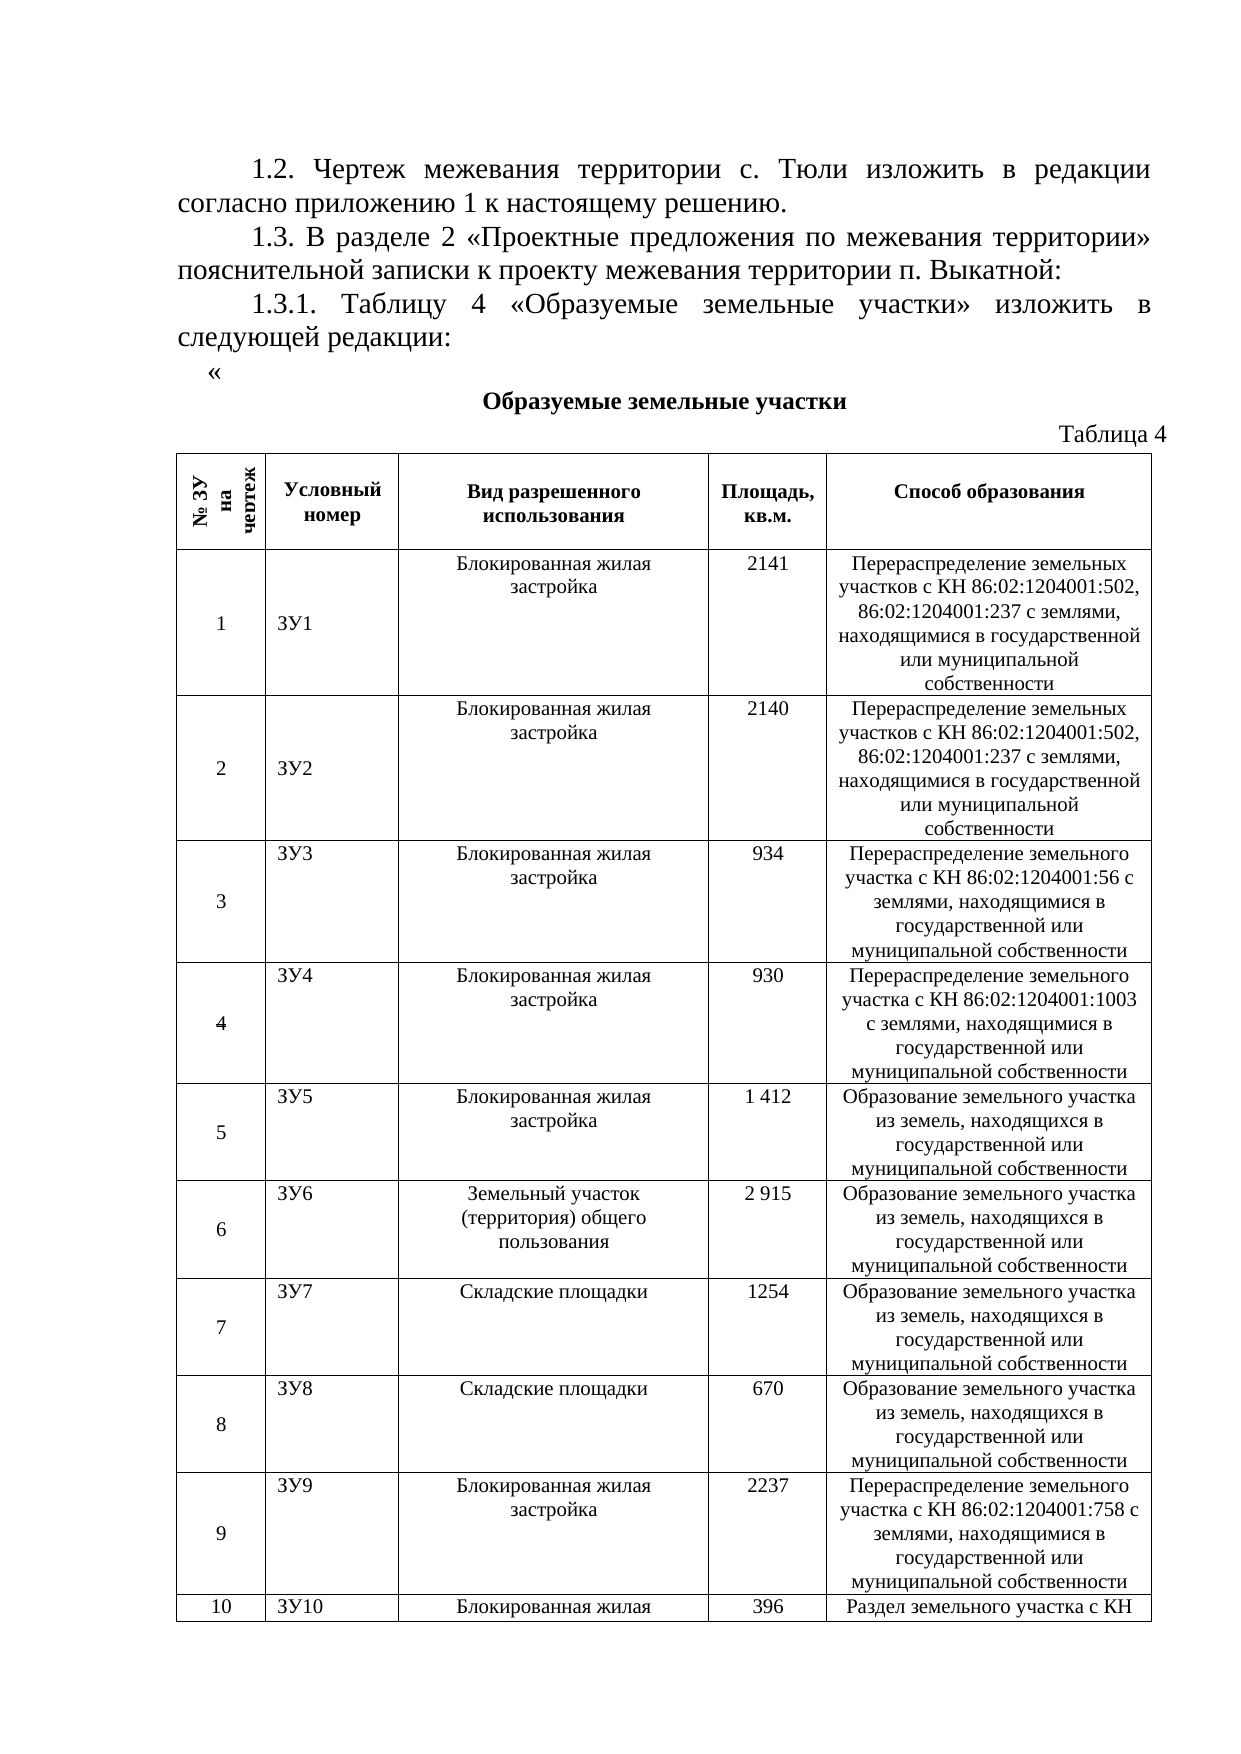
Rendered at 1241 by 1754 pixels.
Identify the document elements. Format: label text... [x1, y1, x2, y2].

text « [177, 353, 1152, 386]
table_cell Блокированная жилая застройка [399, 841, 708, 962]
table_cell 3 [177, 841, 265, 962]
table_cell 1 412 [709, 1084, 826, 1180]
table_cell 5 [177, 1084, 265, 1180]
table_cell Блокированная жилая застройка [399, 1084, 708, 1180]
table_cell ЗУ7 [266, 1279, 398, 1375]
table_cell 2 915 [709, 1181, 826, 1277]
table_cell 670 [709, 1376, 826, 1472]
table_cell 1254 [709, 1279, 826, 1375]
table_cell Образование земельного участка из земель, находящихся в государственной или муниципальной собственности [827, 1279, 1151, 1375]
table_cell 8 [177, 1376, 265, 1472]
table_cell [827, 1595, 1151, 1621]
table_cell Перераспределение земельных участков с КН 86:02:1204001:502, 86:02:1204001:237 с землями, находящимися в государственной или муниципальной собственности [827, 696, 1151, 840]
table_cell 10 [177, 1595, 265, 1621]
table_cell ЗУ6 [266, 1181, 398, 1277]
table_cell ЗУ9 [266, 1473, 398, 1593]
table_cell 934 [709, 841, 826, 962]
table_cell 4 [177, 963, 265, 1083]
text 1.3.1. Таблицу 4 «Образуемые земельные участки» изложить в следующей редакции: [177, 286, 1152, 353]
table_header Условный номер [266, 454, 398, 549]
table_cell Образование земельного участка из земель, находящихся в государственной или муниципальной собственности [827, 1376, 1151, 1472]
table_cell Блокированная жилая застройка [399, 1473, 708, 1593]
table_cell Блокированная жилая застройка [399, 963, 708, 1083]
table_cell Перераспределение земельных участков с КН 86:02:1204001:502, 86:02:1204001:237 с землями, находящимися в государственной или муниципальной собственности [827, 550, 1151, 695]
table_cell Перераспределение земельного участка с КН 86:02:1204001:758 с землями, находящимися в государственной или муниципальной собственности [827, 1473, 1151, 1593]
table_cell 930 [709, 963, 826, 1083]
table_cell Складские площадки [399, 1376, 708, 1472]
table_cell Перераспределение земельного участка с КН 86:02:1204001:1003 с землями, находящимися в государственной или муниципальной собственности [827, 963, 1151, 1083]
text Образуемые земельные участки [177, 386, 1152, 415]
table_cell 2140 [709, 696, 826, 840]
table_header Вид разрешенного использования [399, 454, 708, 549]
table_cell 7 [177, 1279, 265, 1375]
table_cell Образование земельного участка из земель, находящихся в государственной или муниципальной собственности [827, 1181, 1151, 1277]
table_cell 2237 [709, 1473, 826, 1593]
table_header Площадь, кв.м. [709, 454, 826, 549]
table_cell Блокированная жилая застройка [399, 696, 708, 840]
table_cell 1 [177, 550, 265, 695]
table_cell ЗУ5 [266, 1084, 398, 1180]
table_cell Перераспределение земельного участка с КН 86:02:1204001:56 с землями, находящимися в государственной или муниципальной собственности [827, 841, 1151, 962]
table_cell ЗУ2 [266, 696, 398, 840]
table_cell ЗУ3 [266, 841, 398, 962]
table_cell 2141 [709, 550, 826, 695]
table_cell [399, 1595, 708, 1621]
table_cell 2 [177, 696, 265, 840]
table_cell ЗУ10 [266, 1595, 398, 1621]
table_cell 9 [177, 1473, 265, 1593]
table_header № ЗУ на чертеже [177, 454, 265, 549]
table_cell Образование земельного участка из земель, находящихся в государственной или муниципальной собственности [827, 1084, 1151, 1180]
text 1.2. Чертеж межевания территории с. Тюли изложить в редакции согласно приложению 1 к настоящему решению. [177, 152, 1152, 219]
table_cell ЗУ1 [266, 550, 398, 695]
text 1.3. В разделе 2 «Проектные предложения по межевания территории» пояснительной записки к проекту межевания территории п. Выкатной: [177, 219, 1152, 286]
table_header Способ образования [827, 454, 1151, 549]
table_cell ЗУ4 [266, 963, 398, 1083]
text Таблица 4 [177, 419, 1167, 448]
table_cell 6 [177, 1181, 265, 1277]
table_cell 396 [709, 1595, 826, 1621]
table_cell Земельный участок (территория) общего пользования [399, 1181, 708, 1277]
table_cell Складские площадки [399, 1279, 708, 1375]
table_cell Блокированная жилая застройка [399, 550, 708, 695]
table_cell ЗУ8 [266, 1376, 398, 1472]
